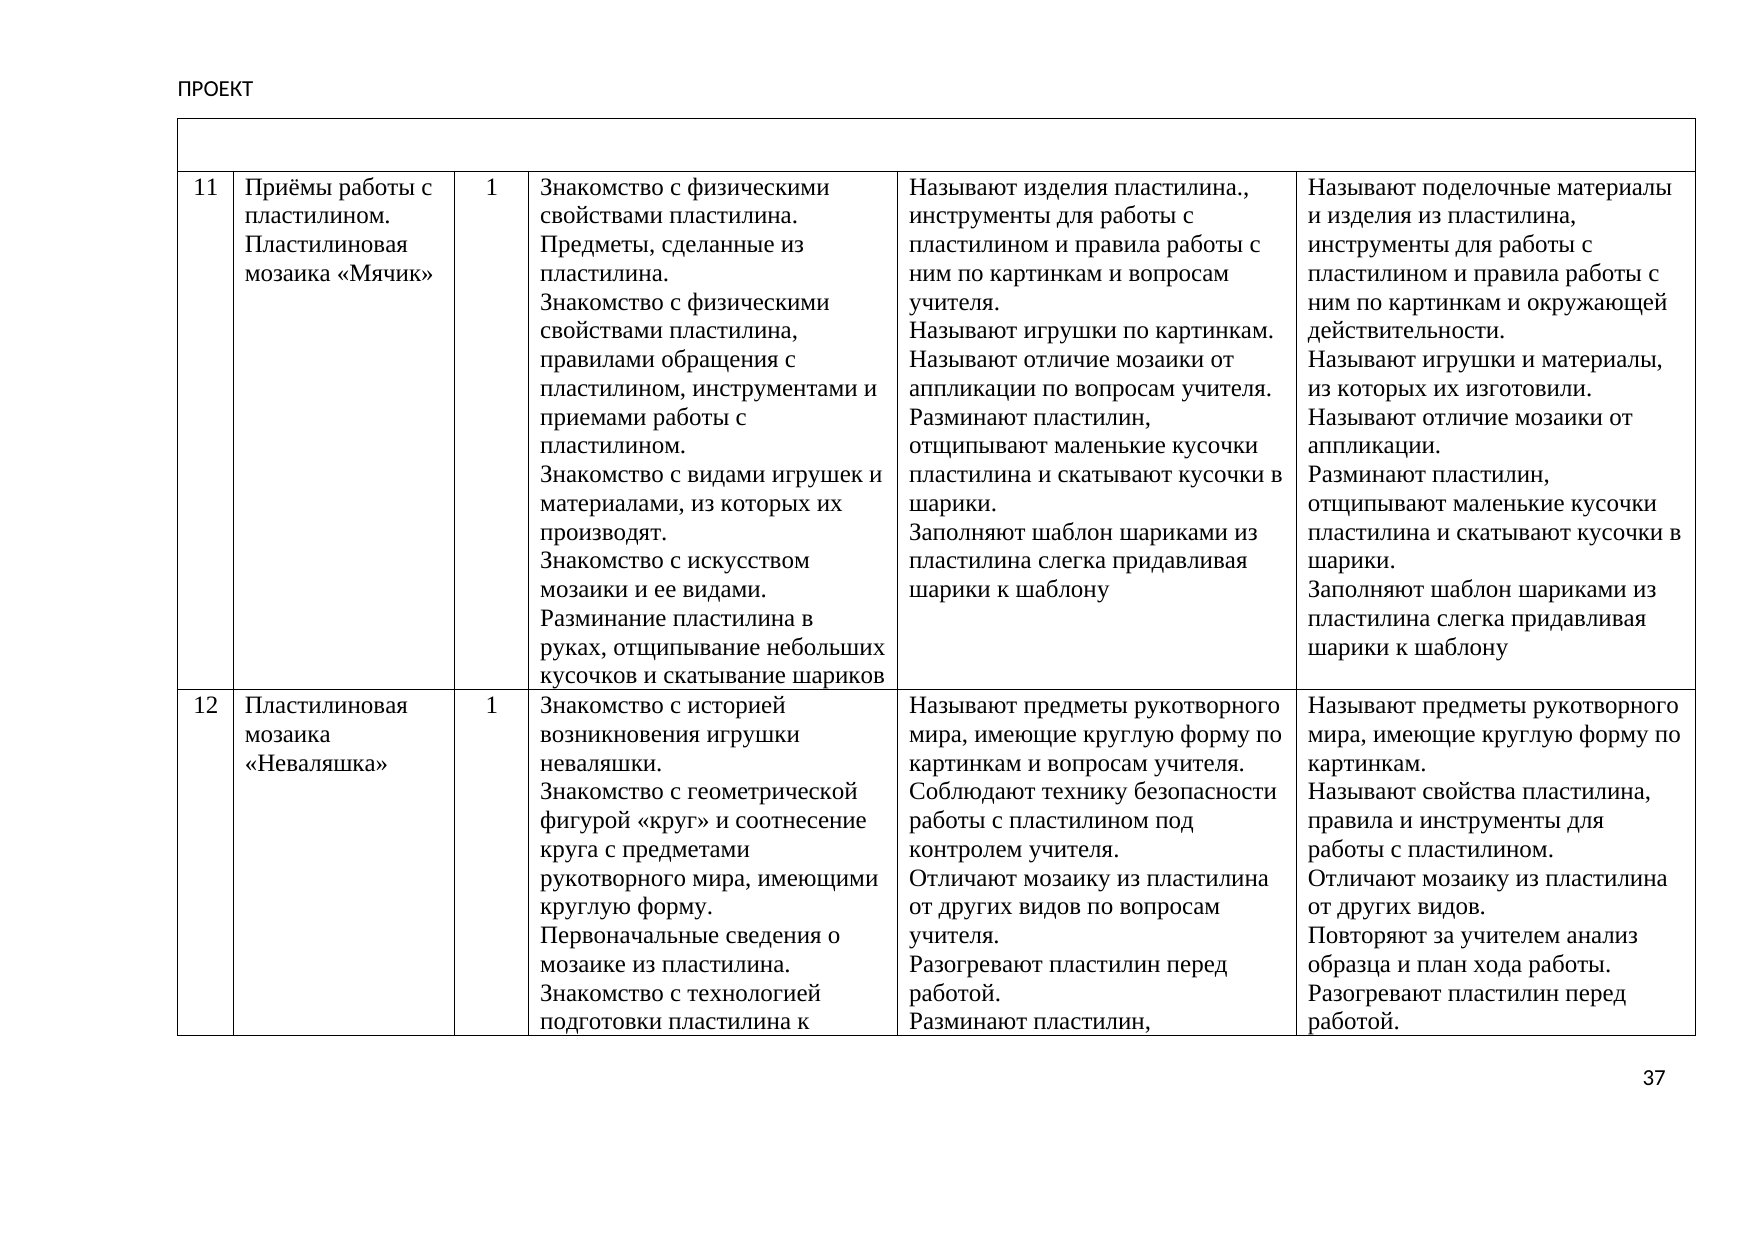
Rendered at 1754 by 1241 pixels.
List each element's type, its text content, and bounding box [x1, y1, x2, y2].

table_cell Приёмы работы с пластилином. Пластилиновая мозаика «Мячик» [234, 172, 454, 689]
table_cell Называют изделия пластилина., инструменты для работы с пластилином и правила работы с ним по картинкам и вопросам учителя. Называют игрушки по картинкам. Называют отличие мозаики от аппликации по вопросам учителя. Разминают пластилин, отщипывают маленькие кусочки пластилина и скатывают кусочки в шарики. Заполняют шаблон шариками из пластилина слегка придавливая шарики к шаблону [898, 172, 1296, 689]
table_cell 1 [455, 172, 528, 689]
table_cell 12 [178, 690, 233, 1035]
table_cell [1297, 690, 1695, 1035]
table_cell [529, 690, 897, 1035]
table_cell 1 [455, 690, 528, 1035]
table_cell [234, 690, 454, 1035]
table_cell Знакомство с физическими свойствами пластилина. Предметы, сделанные из пластилина. Знакомство с физическими свойствами пластилина, правилами обращения с пластилином, инструментами и приемами работы с пластилином. Знакомство с видами игрушек и материалами, из которых их производят. Знакомство с искусством мозаики и ее видами. Разминание пластилина в руках, отщипывание небольших кусочков и скатывание шариков [529, 172, 897, 689]
table_cell 11 [178, 172, 233, 689]
table_cell Называют поделочные материалы и изделия из пластилина, инструменты для работы с пластилином и правила работы с ним по картинкам и окружающей действительности. Называют игрушки и материалы, из которых их изготовили. Называют отличие мозаики от аппликации. Разминают пластилин, отщипывают маленькие кусочки пластилина и скатывают кусочки в шарики. Заполняют шаблон шариками из пластилина слегка придавливая шарики к шаблону [1297, 172, 1695, 689]
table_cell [178, 119, 1695, 171]
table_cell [898, 690, 1296, 1035]
